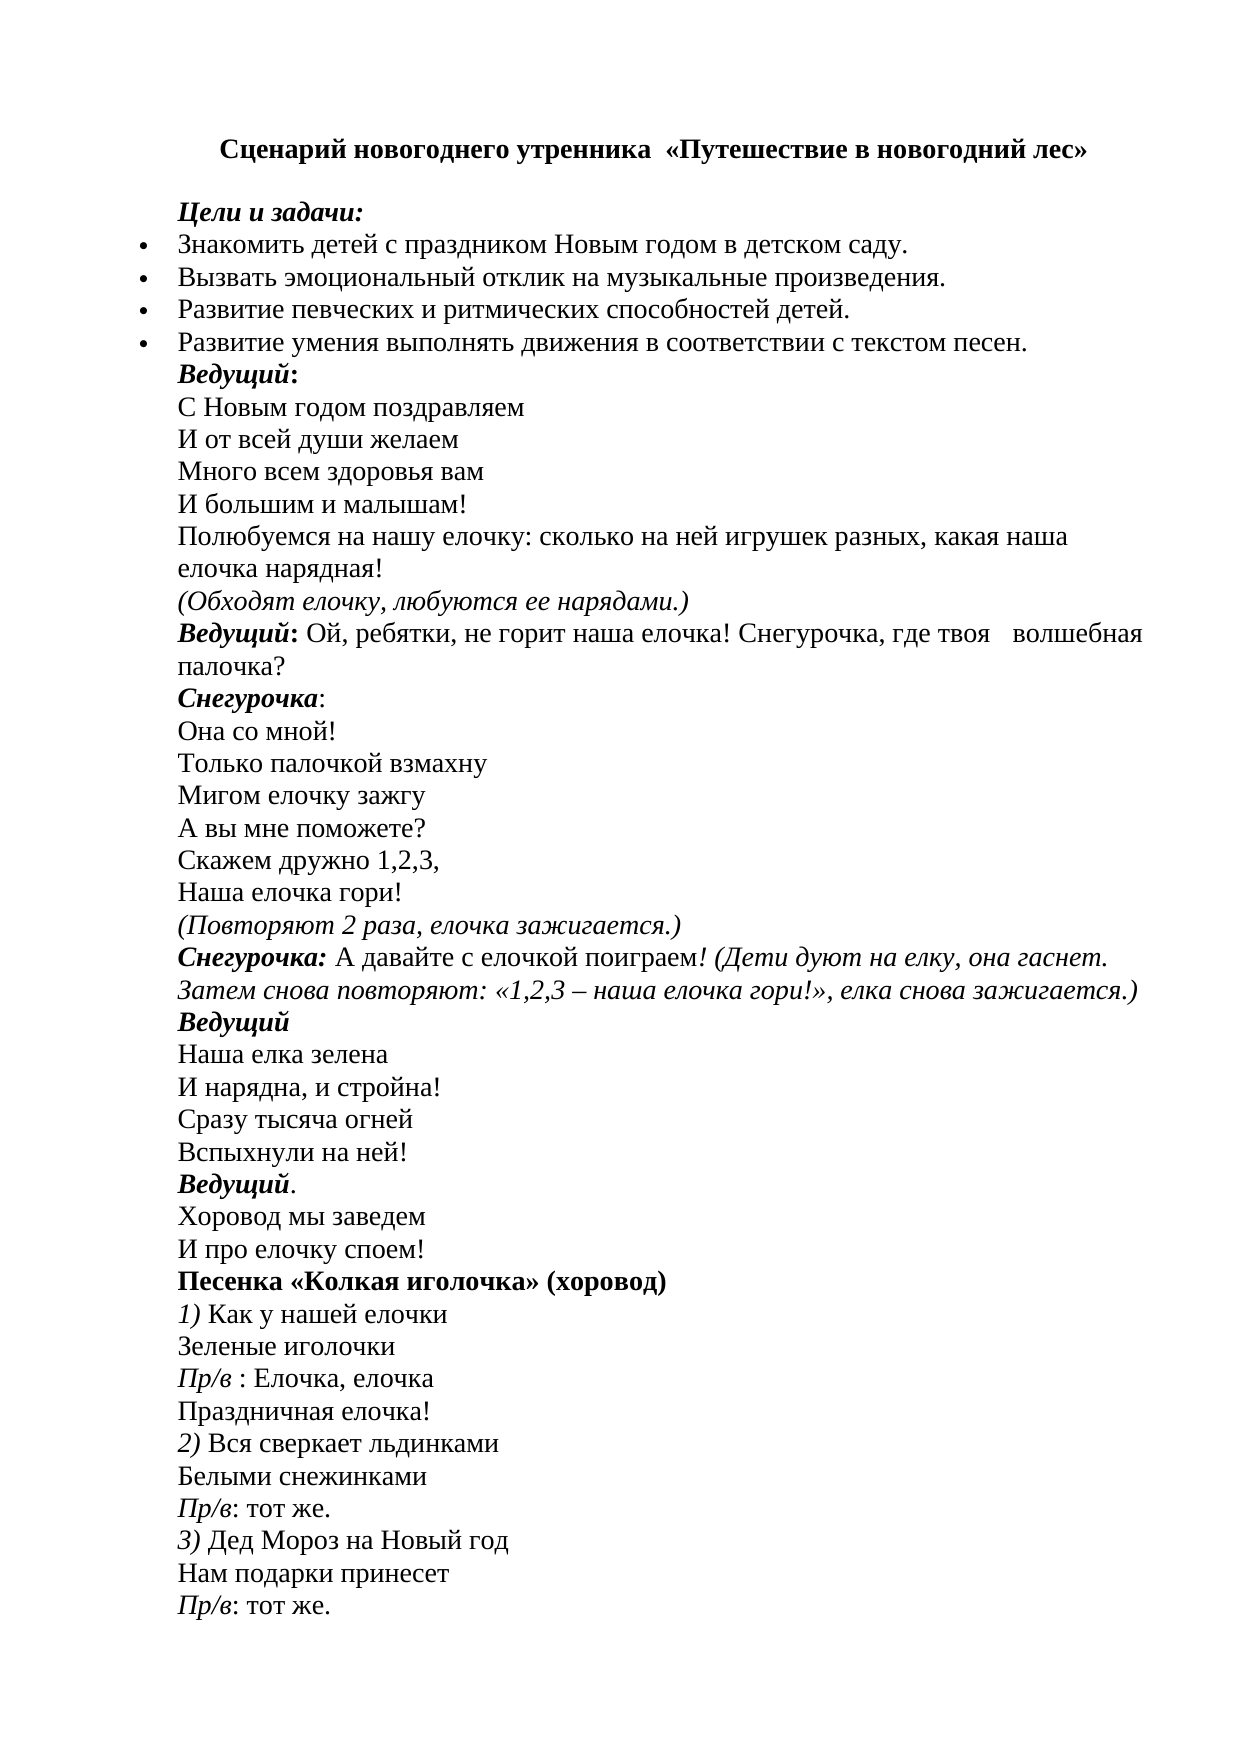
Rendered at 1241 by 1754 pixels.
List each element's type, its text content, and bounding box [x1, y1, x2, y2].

list Развитие певческих и ритмических способностей детей. [140, 292, 1152, 325]
text Полюбуемся на нашу елочку: сколько на ней игрушек разных, какая наша елочка нарядная! [177, 519, 1152, 584]
text Сразу тысяча огней [177, 1102, 1152, 1135]
text Снегурочка: [177, 681, 1152, 713]
text Пр/в: тот же. [177, 1491, 1152, 1523]
text И нарядна, и стройна! [177, 1070, 1152, 1102]
text И большим и малышам! [177, 487, 1152, 519]
text 1) Как у нашей елочки [177, 1297, 1152, 1329]
text (Обходят елочку, любуются ее нарядами.) [177, 584, 1152, 616]
text Наша елка зелена [177, 1037, 1152, 1070]
text Ведущий: Ой, ребятки, не горит наша елочка! Снегурочка, где твоя волшебная палочка? [177, 616, 1152, 681]
text Хоровод мы заведем [177, 1199, 1152, 1232]
text Белыми снежинками [177, 1459, 1152, 1491]
text Снегурочка: А давайте с елочкой поиграем! (Дети дуют на елку, она гаснет. Затем снова повторяют: «1,2,3 – наша елочка гори!», елка снова зажигается.) [177, 940, 1152, 1005]
list Знакомить детей с праздником Новым годом в детском саду. [140, 228, 1152, 260]
list Вызвать эмоциональный отклик на музыкальные произведения. [140, 260, 1152, 292]
text Пр/в : Елочка, елочка [177, 1361, 1152, 1394]
list Развитие умения выполнять движения в соответствии с текстом песен. [140, 325, 1152, 357]
text Много всем здоровья вам [177, 454, 1152, 487]
text Ведущий: [177, 357, 1152, 389]
text Вспыхнули на ней! [177, 1135, 1152, 1167]
text И от всей души желаем [177, 422, 1152, 454]
text Только палочкой взмахну [177, 746, 1152, 778]
text Цели и задачи: [177, 195, 1152, 228]
text Скажем дружно 1,2,3, [177, 843, 1152, 876]
text Праздничная елочка! [177, 1394, 1152, 1426]
text Зеленые иголочки [177, 1329, 1152, 1361]
text А вы мне поможете? [177, 811, 1152, 843]
text Она со мной! [177, 713, 1152, 746]
text С Новым годом поздравляем [177, 389, 1152, 422]
text 3) Дед Мороз на Новый год [177, 1523, 1152, 1556]
text Сценарий новогоднего утренника «Путешествие в новогодний лес» [177, 118, 1152, 164]
text Нам подарки принесет [177, 1556, 1152, 1588]
text Песенка «Колкая иголочка» (хоровод) [177, 1264, 1152, 1297]
text Мигом елочку зажгу [177, 778, 1152, 811]
text 2) Вся сверкает льдинками [177, 1426, 1152, 1459]
text Наша елочка гори! [177, 876, 1152, 908]
text (Повторяют 2 раза, елочка зажигается.) [177, 908, 1152, 940]
text Пр/в: тот же. [177, 1588, 1152, 1621]
text Ведущий. [177, 1167, 1152, 1199]
text Ведущий [177, 1005, 1152, 1037]
text И про елочку споем! [177, 1232, 1152, 1264]
